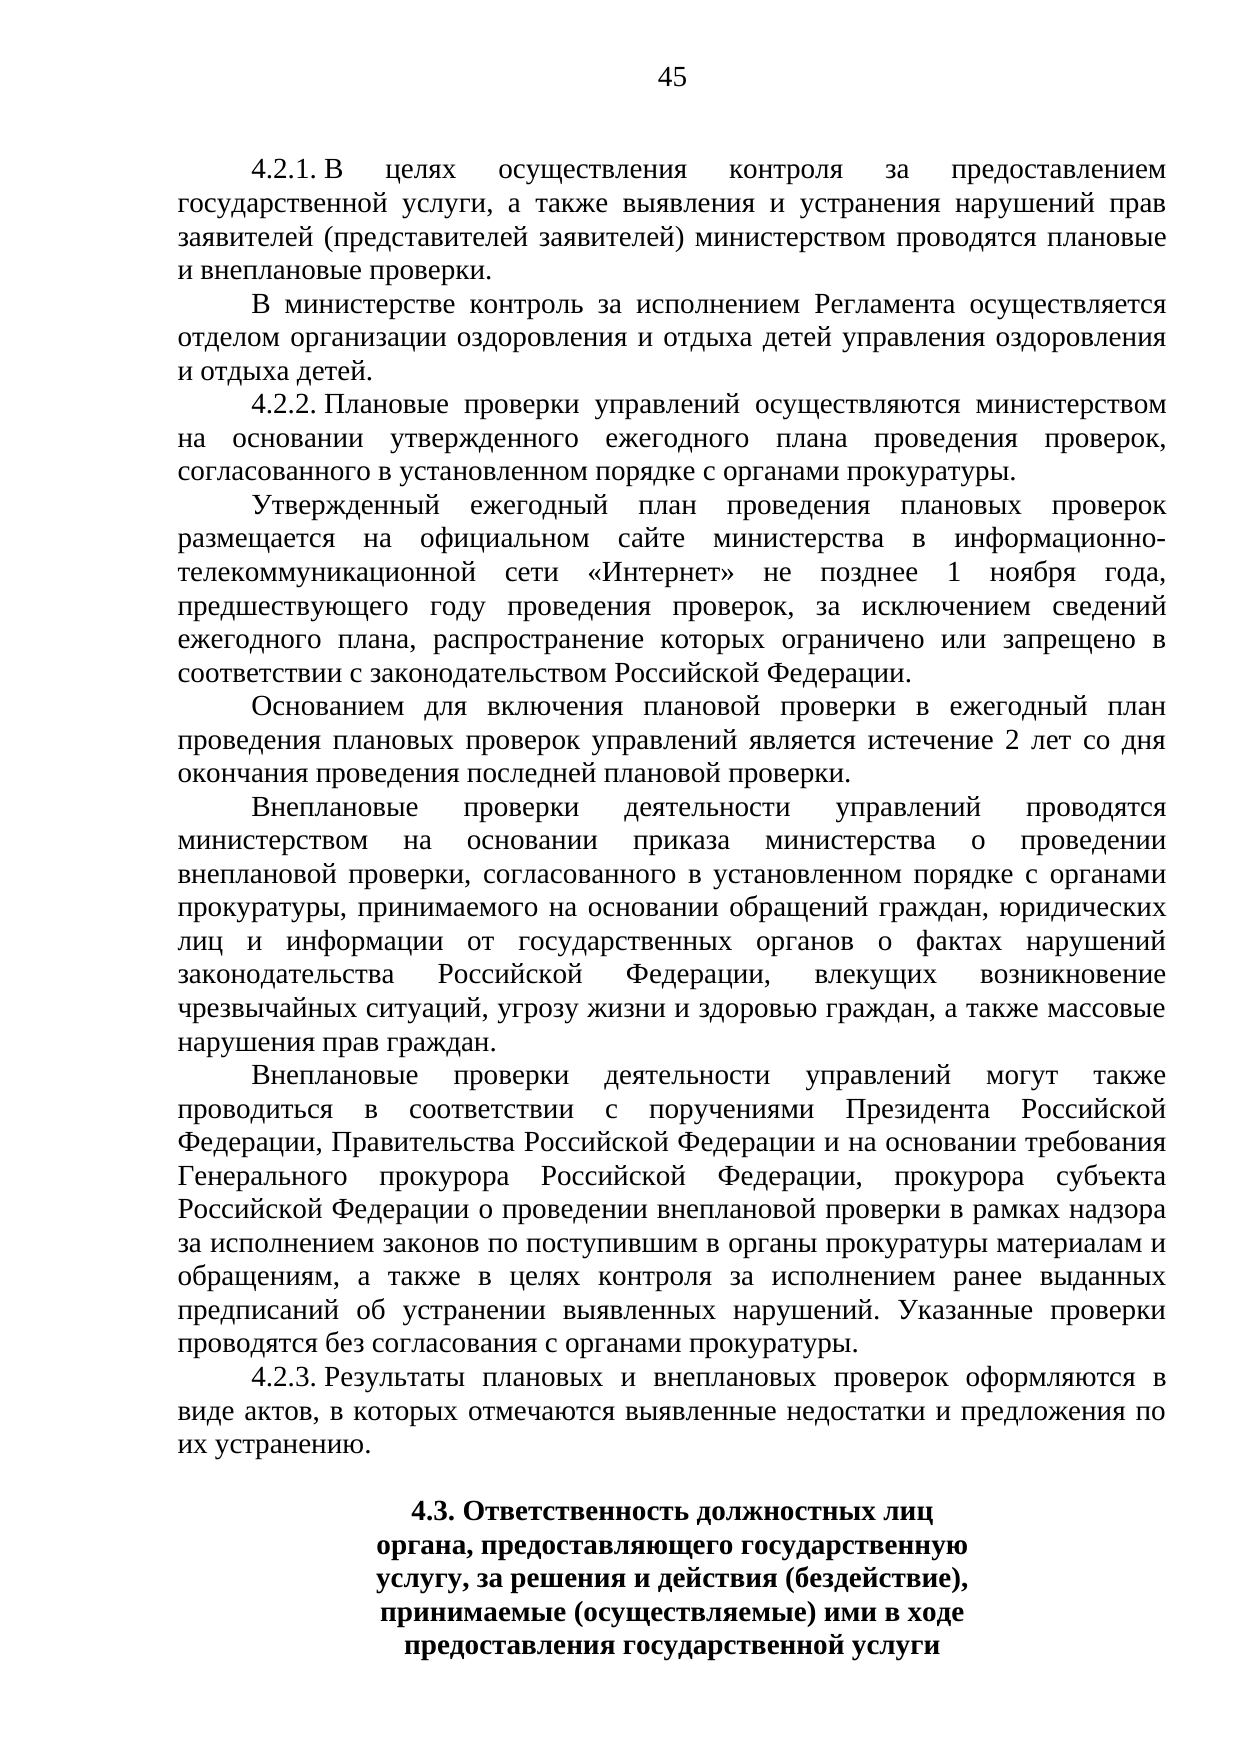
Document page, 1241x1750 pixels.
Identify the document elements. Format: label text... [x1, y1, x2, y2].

text предоставления государственной услуги [177, 1627, 1167, 1661]
text принимаемые (осуществляемые) ими в ходе [177, 1594, 1167, 1627]
text услугу, за решения и действия (бездействие), [177, 1560, 1167, 1594]
text 4.2.2. Плановые проверки управлений осуществляются министерством на основании утвержденного ежегодного плана проведения проверок, согласованного в установленном порядке с органами прокуратуры. [177, 386, 1167, 487]
text Утвержденный ежегодный план проведения плановых проверок размещается на официальном сайте министерства в информационно-телекоммуникационной сети «Интернет» не позднее 1 ноября года, предшествующего году проведения проверок, за исключением сведений ежегодного плана, распространение которых ограничено или запрещено в соответствии с законодательством Российской Федерации. [177, 487, 1167, 688]
text 4.2.1. В целях осуществления контроля за предоставлением государственной услуги, а также выявления и устранения нарушений прав заявителей (представителей заявителей) министерством проводятся плановые и внеплановые проверки. [177, 152, 1167, 286]
text 4.3. Ответственность должностных лиц [177, 1493, 1167, 1527]
text 4.2.3. Результаты плановых и внеплановых проверок оформляются в виде актов, в которых отмечаются выявленные недостатки и предложения по их устранению. [177, 1359, 1167, 1460]
text Внеплановые проверки деятельности управлений проводятся министерством на основании приказа министерства о проведении внеплановой проверки, согласованного в установленном порядке с органами прокуратуры, принимаемого на основании обращений граждан, юридических лиц и информации от государственных органов о фактах нарушений законодательства Российской Федерации, влекущих возникновение чрезвычайных ситуаций, угрозу жизни и здоровью граждан, а также массовые нарушения прав граждан. [177, 789, 1167, 1057]
text органа, предоставляющего государственную [177, 1527, 1167, 1560]
text В министерстве контроль за исполнением Регламента осуществляется отделом организации оздоровления и отдыха детей управления оздоровления и отдыха детей. [177, 286, 1167, 386]
text Внеплановые проверки деятельности управлений могут также проводиться в соответствии с поручениями Президента Российской Федерации, Правительства Российской Федерации и на основании требования Генерального прокурора Российской Федерации, прокурора субъекта Российской Федерации о проведении внеплановой проверки в рамках надзора за исполнением законов по поступившим в органы прокуратуры материалам и обращениям, а также в целях контроля за исполнением ранее выданных предписаний об устранении выявленных нарушений. Указанные проверки проводятся без согласования с органами прокуратуры. [177, 1057, 1167, 1359]
text Основанием для включения плановой проверки в ежегодный план проведения плановых проверок управлений является истечение 2 лет со дня окончания проведения последней плановой проверки. [177, 688, 1167, 789]
